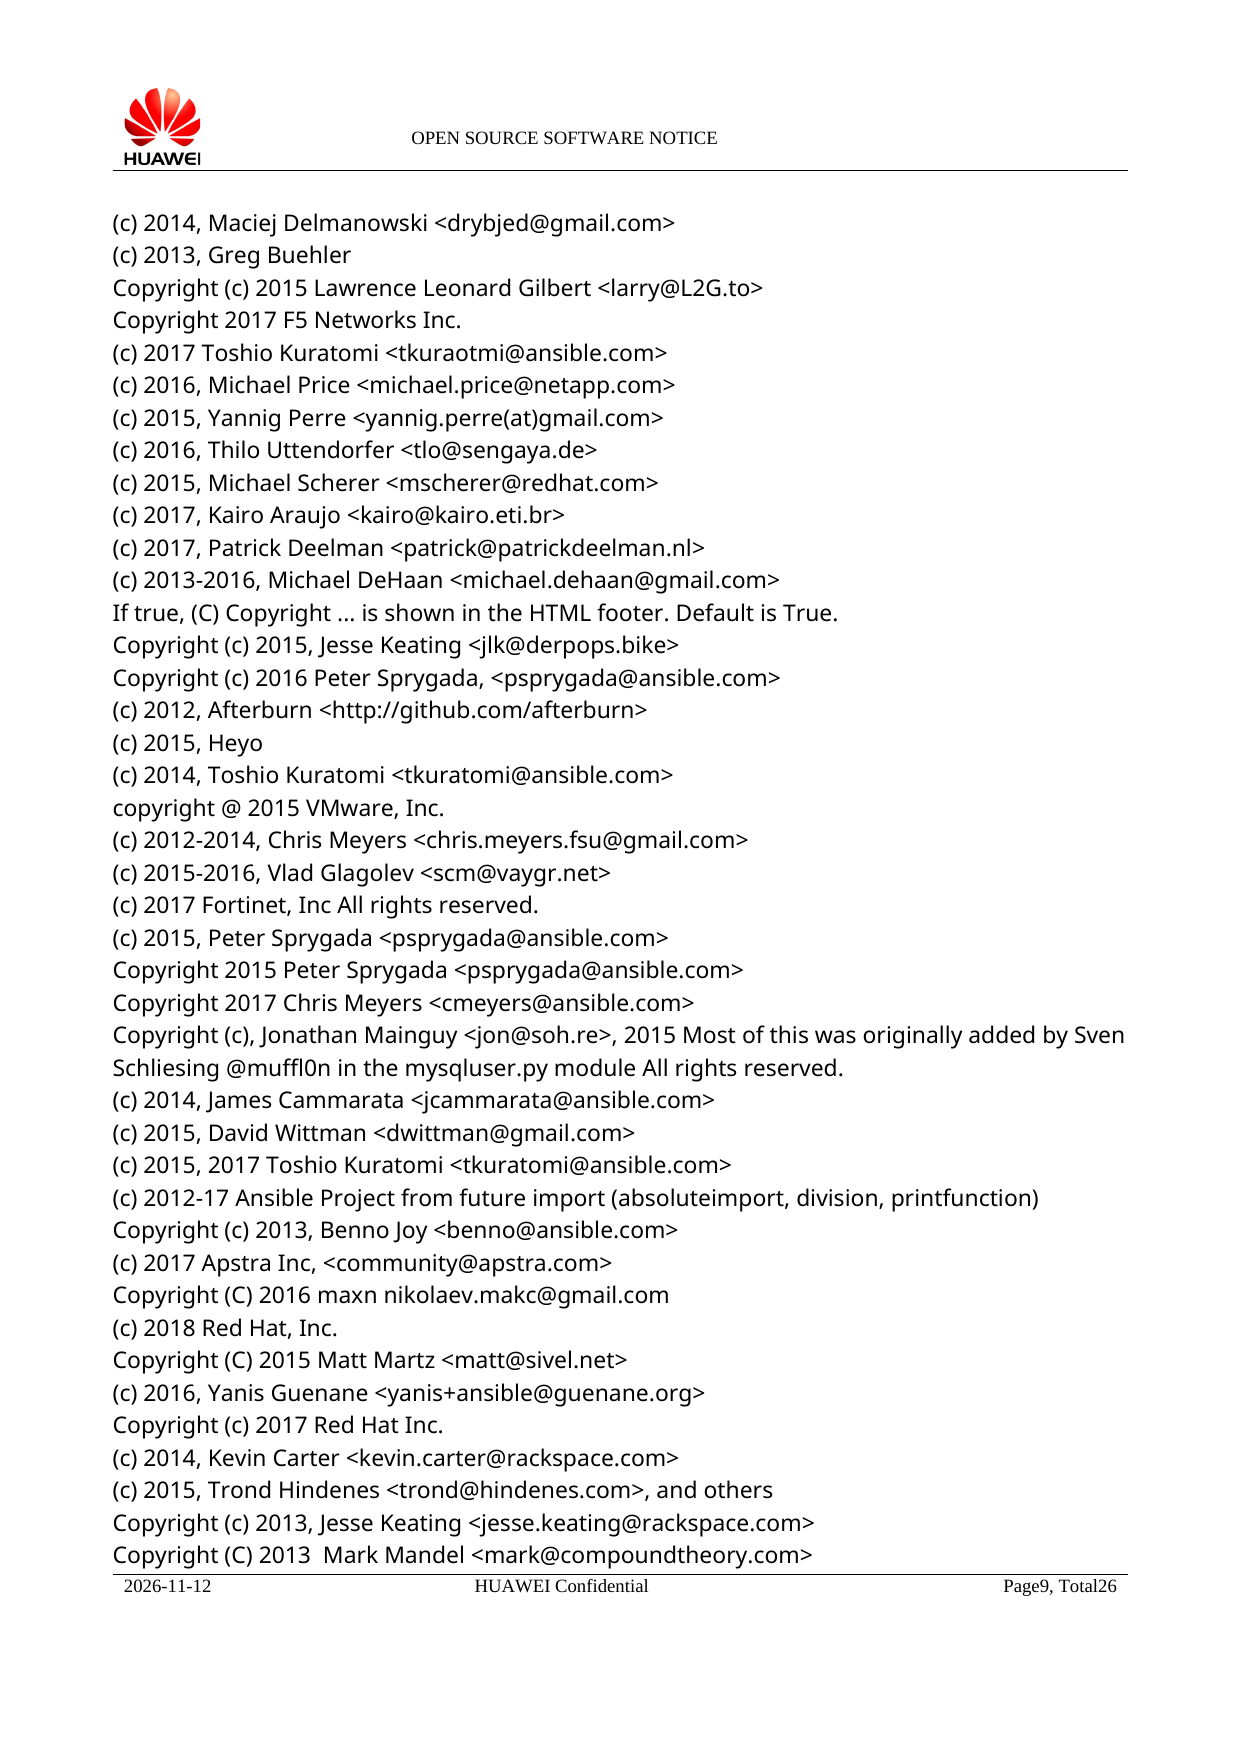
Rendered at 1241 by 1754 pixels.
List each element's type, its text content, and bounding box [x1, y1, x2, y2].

picture [124, 88, 201, 165]
